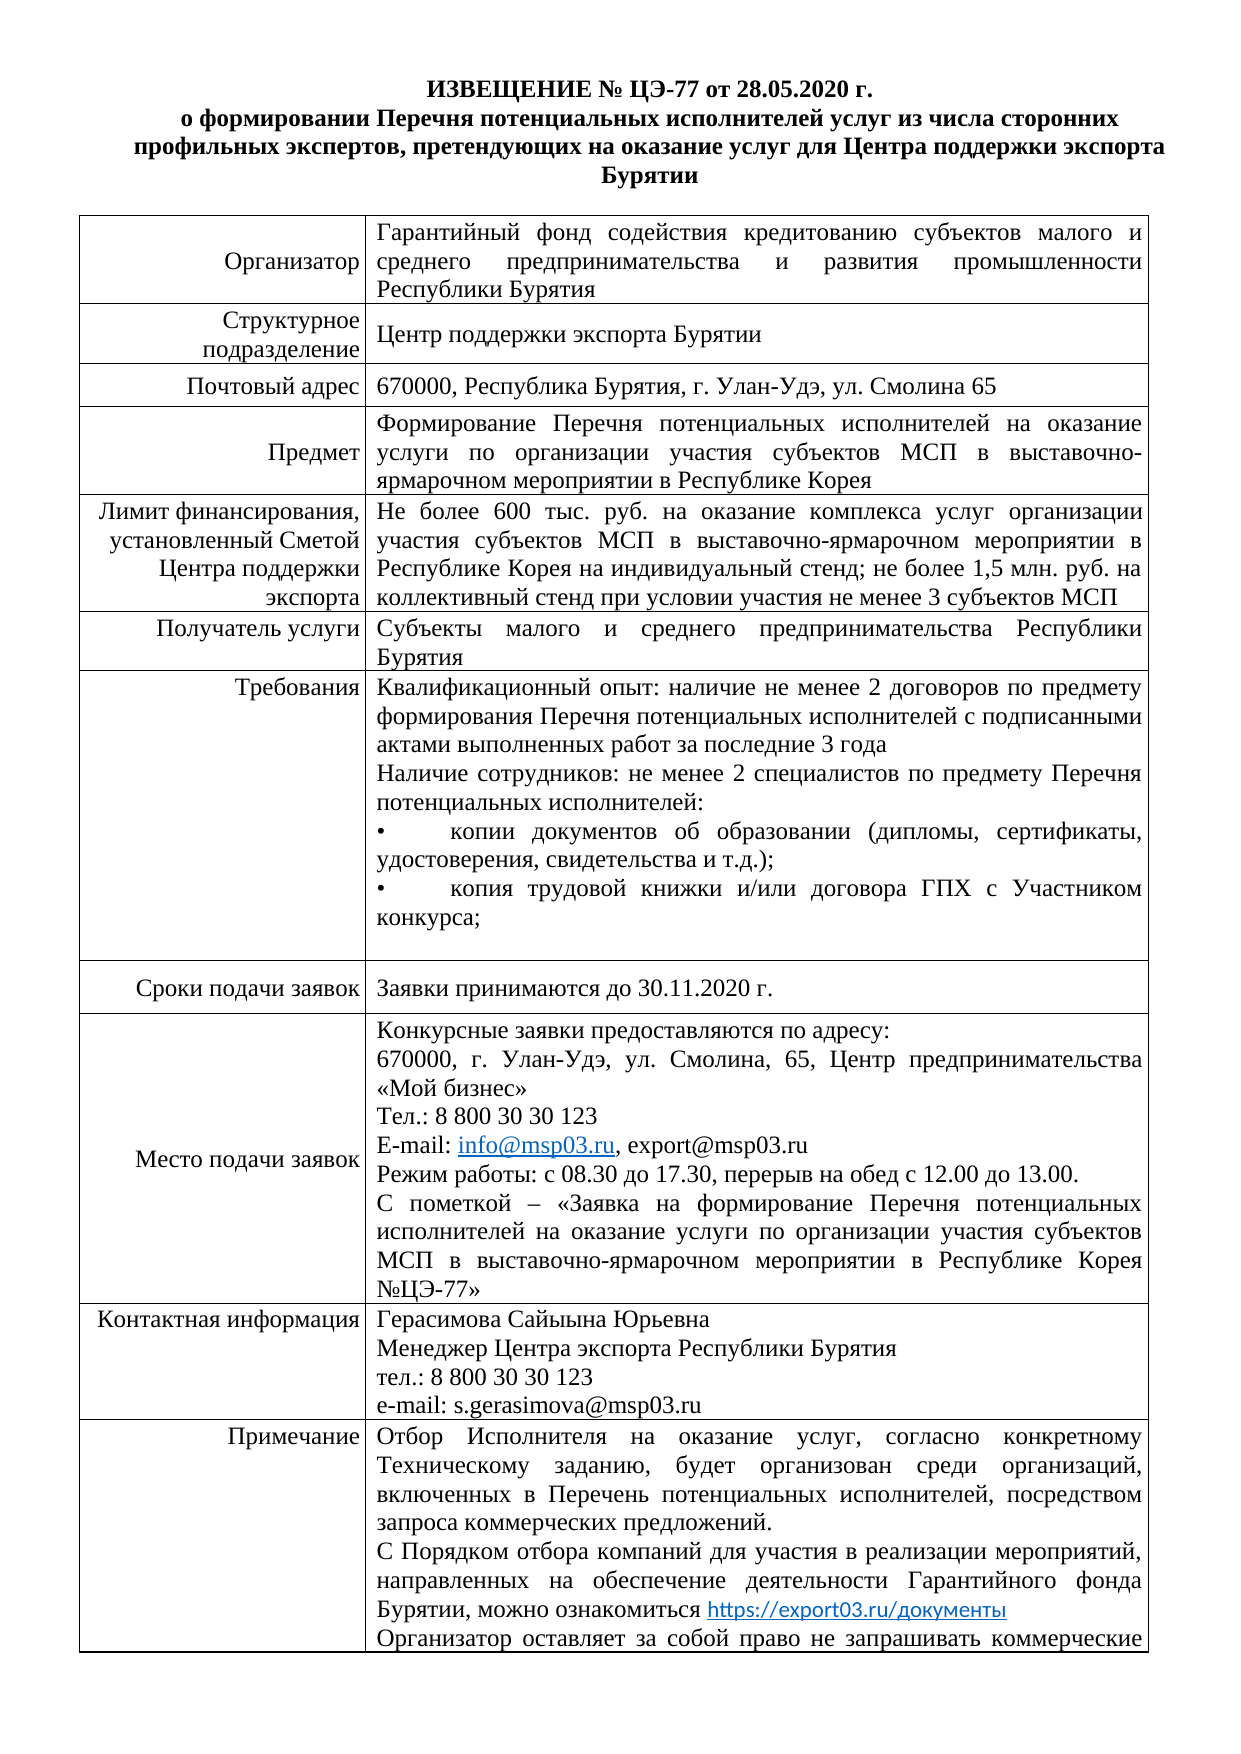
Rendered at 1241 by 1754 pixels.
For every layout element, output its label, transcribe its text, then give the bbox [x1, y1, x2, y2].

table_cell Субъекты малого и среднего предпринимательства Республики Бурятия [366, 612, 1148, 670]
table_cell Формирование Перечня потенциальных исполнителей на оказание услуги по организации участия субъектов МСП в выставочно-ярмарочном мероприятии в Республике Корея [366, 407, 1148, 494]
table_header Организатор [80, 216, 365, 303]
table_cell Конкурсные заявки предоставляются по адресу: 670000, г. Улан-Удэ, ул. Смолина, 65, Центр предпринимательства «Мой бизнес» Тел.: 8 800 30 30 123 E-mail: info@msp03.ru, export@msp03.ru Режим работы: с 08.30 до 17.30, перерыв на обед с 12.00 до 13.00. С пометкой – «Заявка на формирование Перечня потенциальных исполнителей на оказание услуги по организации участия субъектов МСП в выставочно-ярмарочном мероприятии в Республике Корея №ЦЭ-77» [366, 1014, 1148, 1303]
table_cell Лимит финансирования, установленный Сметой Центра поддержки экспорта [80, 495, 365, 611]
text ИЗВЕЩЕНИЕ № ЦЭ-77 от 28.05.2020 г. [118, 74, 1181, 103]
table_cell 670000, Республика Бурятия, г. Улан-Удэ, ул. Смолина 65 [366, 364, 1148, 406]
table_cell Место подачи заявок [80, 1014, 365, 1303]
table_header Гарантийный фонд содействия кредитованию субъектов малого и среднего предпринимательства и развития промышленности Республики Бурятия [366, 216, 1148, 303]
table_cell Требования [80, 671, 365, 959]
table_cell Не более 600 тыс. руб. на оказание комплекса услуг организации участия субъектов МСП в выставочно-ярмарочном мероприятии в Республике Корея на индивидуальный стенд; не более 1,5 млн. руб. на коллективный стенд при условии участия не менее 3 субъектов МСП [366, 495, 1148, 611]
table_cell Предмет [80, 407, 365, 494]
table_cell Получатель услуги [80, 612, 365, 670]
table_cell Заявки принимаются до 30.11.2020 г. [366, 961, 1148, 1013]
table_cell Герасимова Сайыына Юрьевна Менеджер Центра экспорта Республики Бурятия тел.: 8 800 30 30 123 e-mail: s.gerasimova@msp03.ru [366, 1304, 1148, 1419]
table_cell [366, 1420, 1148, 1651]
table_cell Сроки подачи заявок [80, 961, 365, 1013]
table_cell Почтовый адрес [80, 364, 365, 406]
table_cell Контактная информация [80, 1304, 365, 1419]
table_cell Центр поддержки экспорта Бурятии [366, 304, 1148, 362]
table_cell Структурное подразделение [80, 304, 365, 362]
text о формировании Перечня потенциальных исполнителей услуг из числа сторонних профильных экспертов, претендующих на оказание услуг для Центра поддержки экспорта Бурятии [118, 103, 1181, 189]
table_cell Квалификационный опыт: наличие не менее 2 договоров по предмету формирования Перечня потенциальных исполнителей с подписанными актами выполненных работ за последние 3 года Наличие сотрудников: не менее 2 специалистов по предмету Перечня потенциальных исполнителей: • копии документов об образовании (дипломы, сертификаты, удостоверения, свидетельства и т.д.); • копия трудовой книжки и/или договора ГПХ с Участником конкурса; [366, 671, 1148, 959]
table_cell Примечание [80, 1420, 365, 1651]
